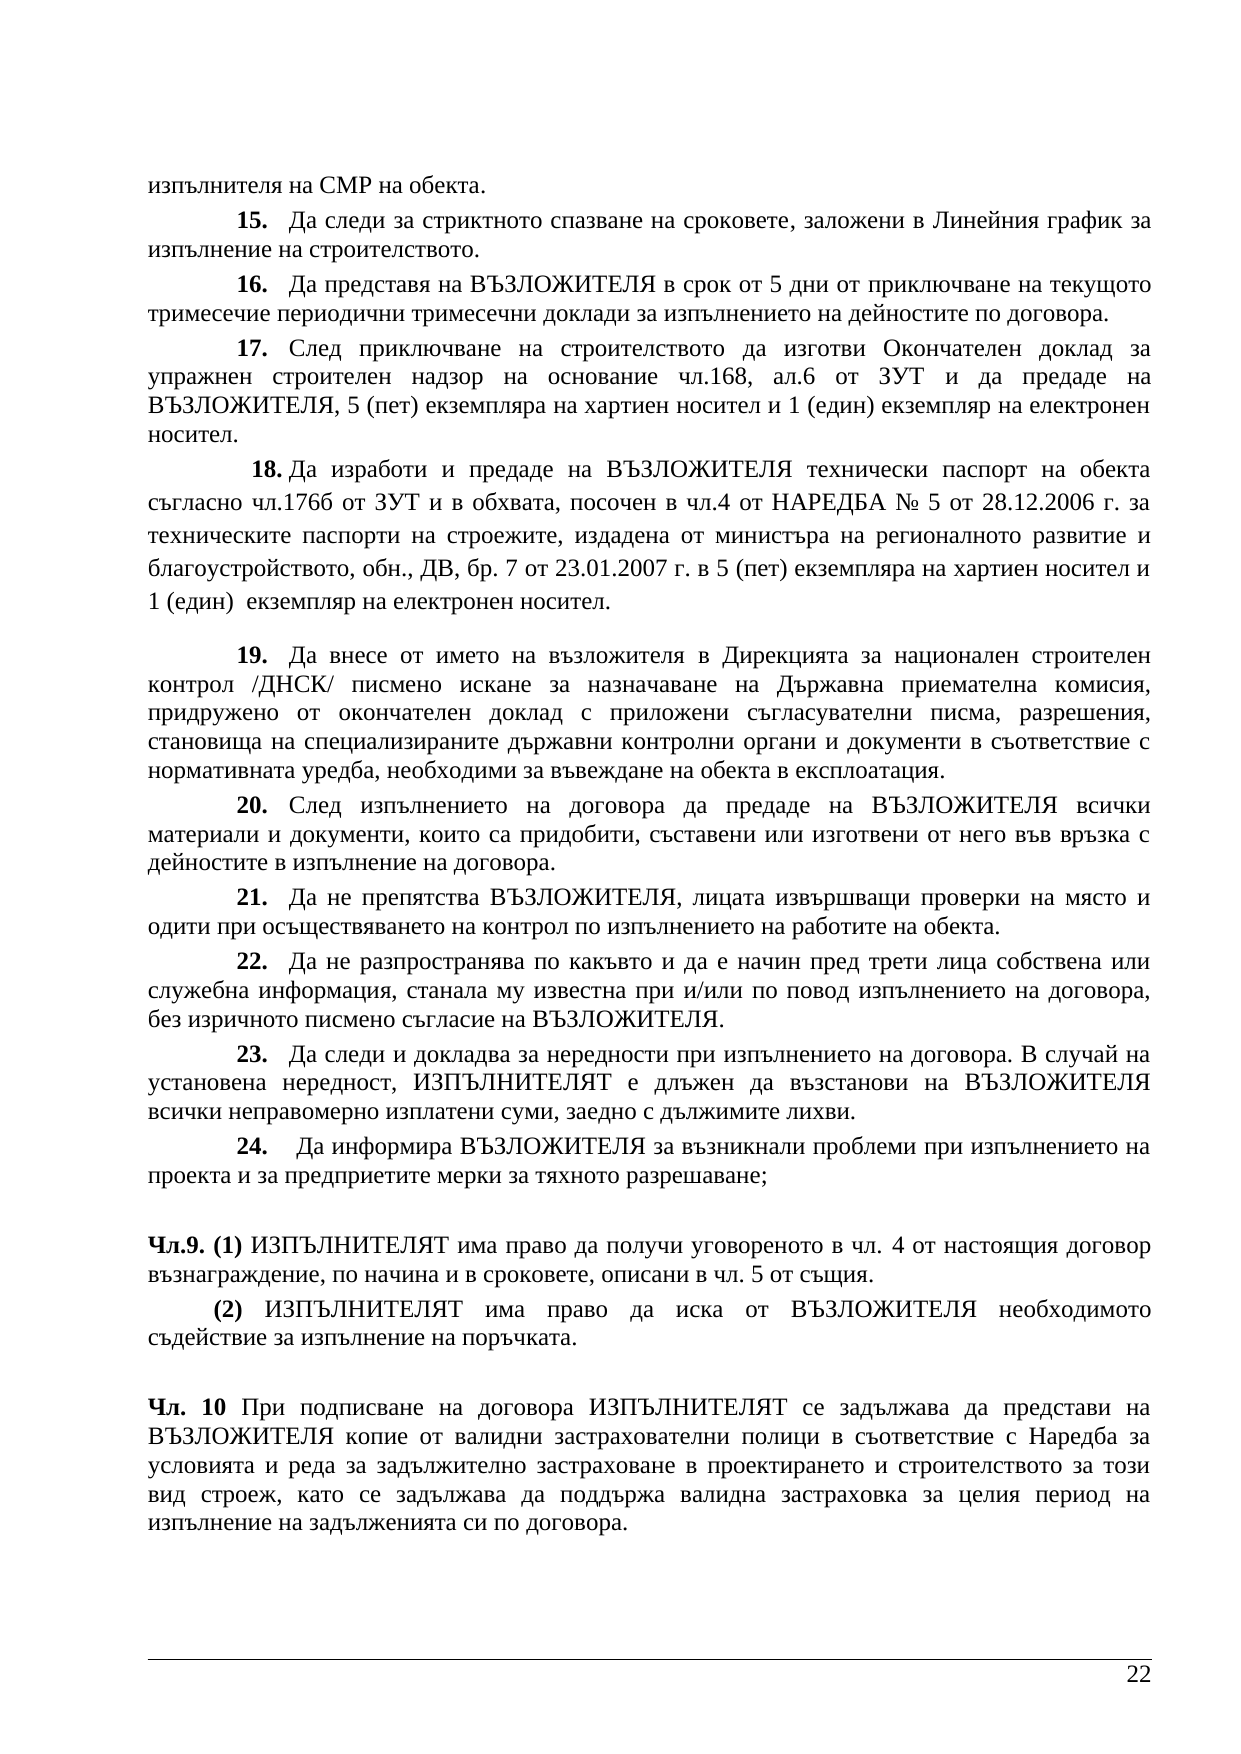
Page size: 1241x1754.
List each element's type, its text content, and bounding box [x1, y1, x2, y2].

list Да представя на ВЪЗЛОЖИТЕЛЯ в срок от 5 дни от приключване на текущото тримесечие периодични тримесечни доклади за изпълнението на дейностите по договора. [148, 269, 1152, 326]
text (2) ИЗПЪЛНИТЕЛЯТ има право да иска от ВЪЗЛОЖИТЕЛЯ необходимото съдействие за изпълнение на поръчката. [148, 1294, 1152, 1351]
text Чл. 10 При подписване на договора ИЗПЪЛНИТЕЛЯТ се задължава да представи на ВЪЗЛОЖИТЕЛЯ копие от валидни застрахователни полици в съответствие с Наредба за условията и реда за задължително застраховане в проектирането и строителството за този вид строеж, като се задължава да поддържа валидна застраховка за целия период на изпълнение на задълженията си по договора. [148, 1392, 1152, 1536]
list Да информира ВЪЗЛОЖИТЕЛЯ за възникнали проблеми при изпълнението на проекта и за предприетите мерки за тяхното разрешаване; [148, 1131, 1152, 1189]
list Да следи и докладва за нередности при изпълнението на договора. В случай на установена нередност, ИЗПЪЛНИТЕЛЯТ е длъжен да възстанови на ВЪЗЛОЖИТЕЛЯ всички неправомерно изплатени суми, заедно с дължимите лихви. [148, 1039, 1152, 1125]
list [148, 170, 1152, 199]
list Да изработи и предаде на ВЪЗЛОЖИТЕЛЯ технически паспорт на обекта съгласно чл.176б от ЗУТ и в обхвата, посочен в чл.4 от НАРЕДБА № 5 от 28.12.2006 г. за техническите паспорти на строежите, издадена от министъра на регионалното развитие и благоустройството, обн., ДВ, бр. 7 от 23.01.2007 г. в 5 (пет) екземпляра на хартиен носител и 1 (един) екземпляр на електронен носител. [148, 454, 1152, 615]
list Да не препятства ВЪЗЛОЖИТЕЛЯ, лицата извършващи проверки на място и одити при осъществяването на контрол по изпълнението на работите на обекта. [148, 882, 1152, 940]
text Чл.9. (1) ИЗПЪЛНИТЕЛЯТ има право да получи уговореното в чл. 4 от настоящия договор възнаграждение, по начина и в сроковете, описани в чл. 5 от същия. [148, 1230, 1152, 1287]
list Да не разпространява по какъвто и да е начин пред трети лица собствена или служебна информация, станала му известна при и/или по повод изпълнението на договора, без изричното писмено съгласие на ВЪЗЛОЖИТЕЛЯ. [148, 946, 1152, 1032]
list Да следи за стриктното спазване на сроковете, заложени в Линейния график за изпълнение на строителството. [148, 205, 1152, 263]
list Да внесе от името на възложителя в Дирекцията за национален строителен контрол /ДНСК/ писмено искане за назначаване на Държавна приемателна комисия, придружено от окончателен доклад с приложени съгласувателни писма, разрешения, становища на специализираните държавни контролни органи и документи в съответствие с нормативната уредба, необходими за въвеждане на обекта в експлоатация. [148, 640, 1152, 784]
list След приключване на строителството да изготви Окончателен доклад за упражнен строителен надзор на основание чл.168, ал.6 от ЗУТ и да предаде на ВЪЗЛОЖИТЕЛЯ, 5 (пет) екземпляра на хартиен носител и 1 (един) екземпляр на електронен носител. [148, 333, 1152, 448]
list След изпълнението на договора да предаде на ВЪЗЛОЖИТЕЛЯ всички материали и документи, които са придобити, съставени или изготвени от него във връзка с дейностите в изпълнение на договора. [148, 790, 1152, 876]
